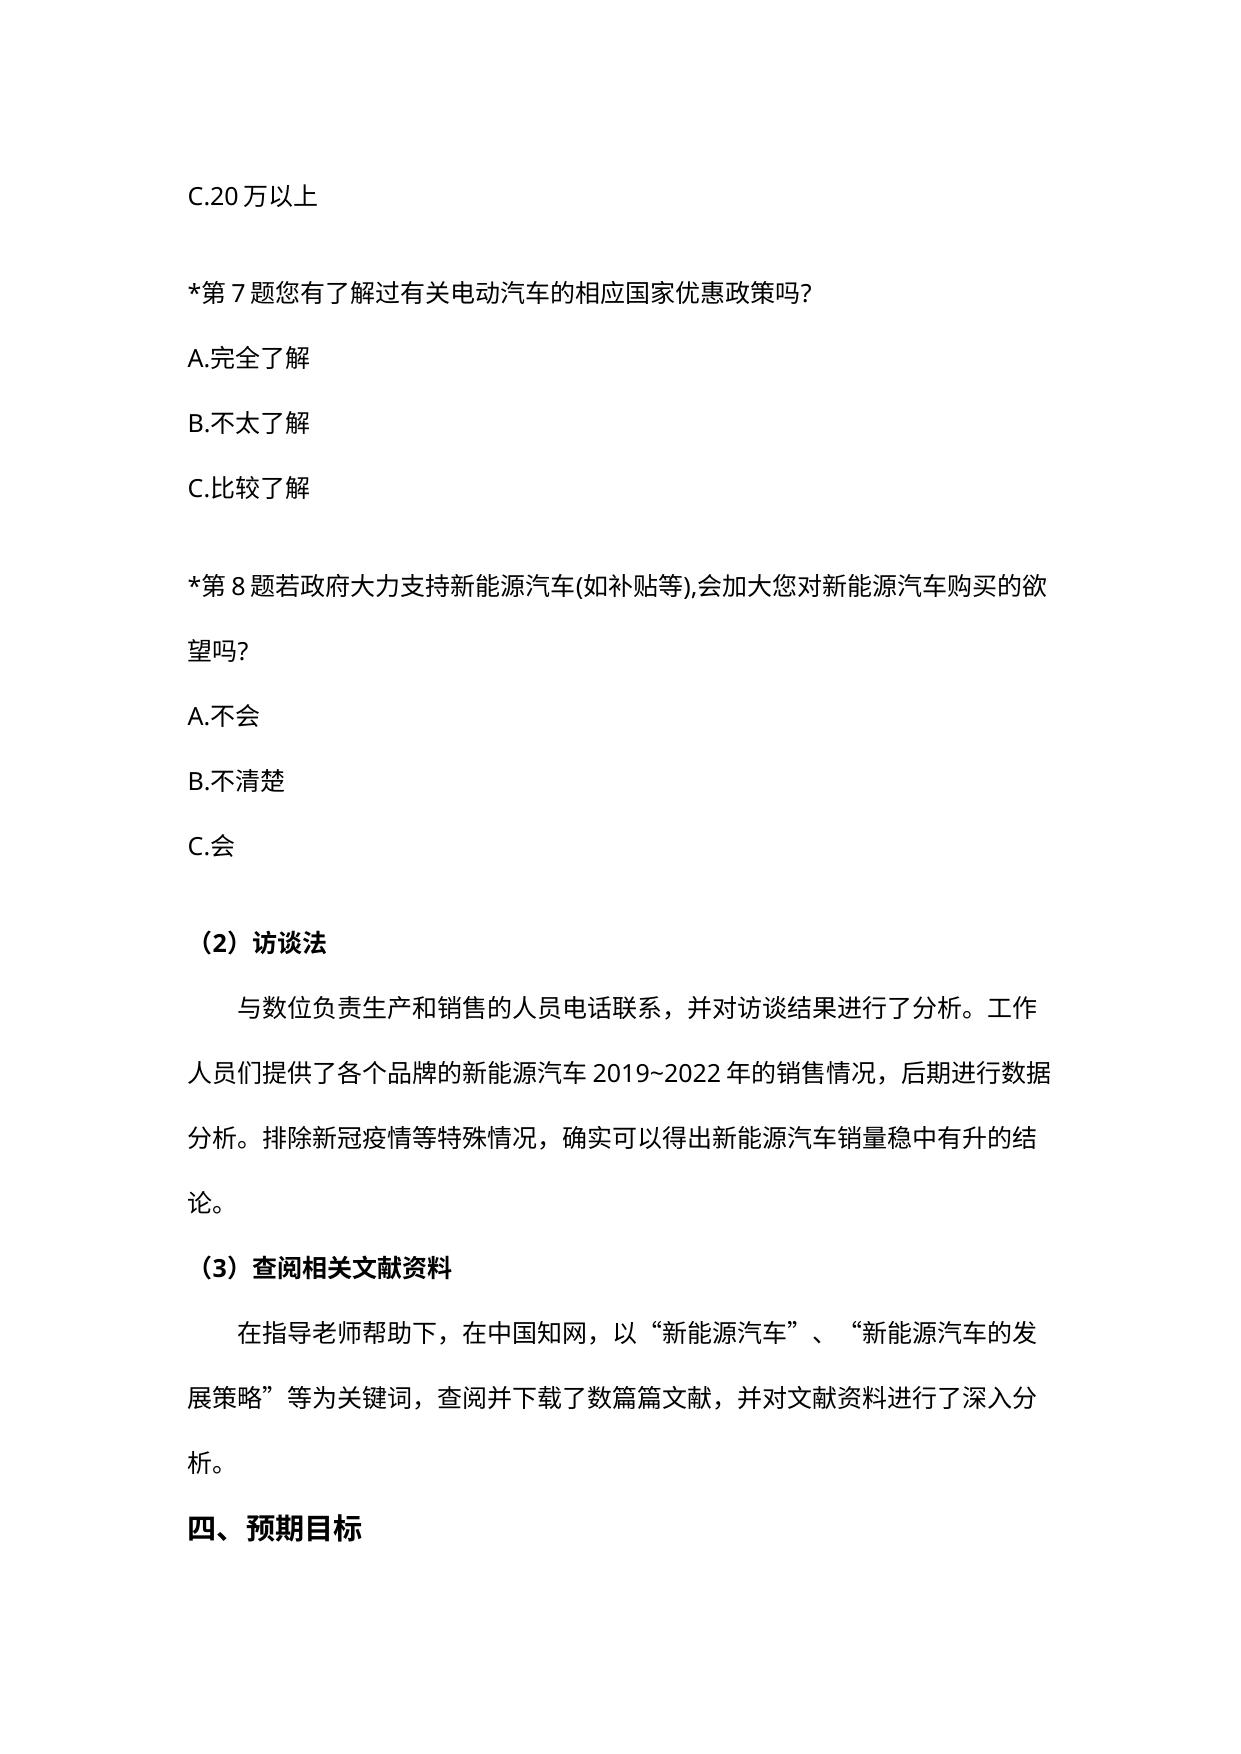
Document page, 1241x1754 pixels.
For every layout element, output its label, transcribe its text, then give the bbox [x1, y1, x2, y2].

text C.20万以上 [187, 162, 1053, 227]
text （3）查阅相关文献资料 [187, 1234, 1053, 1299]
text *第8题若政府大力支持新能源汽车(如补贴等),会加大您对新能源汽车购买的欲望吗? [187, 552, 1053, 682]
text （2）访谈法 [187, 909, 1053, 974]
text A.完全了解 [187, 324, 1053, 389]
text C.比较了解 [187, 454, 1053, 519]
text A.不会 [187, 682, 1053, 747]
text *第7题您有了解过有关电动汽车的相应国家优惠政策吗? [187, 259, 1053, 324]
text 在指导老师帮助下，在中国知网，以“新能源汽车”、“新能源汽车的发展策略”等为关键词，查阅并下载了数篇篇文献，并对文献资料进行了深入分析。 [187, 1299, 1053, 1494]
text B.不太了解 [187, 389, 1053, 454]
text B.不清楚 [187, 747, 1053, 812]
text C.会 [187, 812, 1053, 877]
text 四、预期目标 [187, 1494, 1053, 1559]
text 与数位负责生产和销售的人员电话联系，并对访谈结果进行了分析。工作人员们提供了各个品牌的新能源汽车2019~2022年的销售情况，后期进行数据分析。排除新冠疫情等特殊情况，确实可以得出新能源汽车销量稳中有升的结论。 [187, 974, 1053, 1234]
